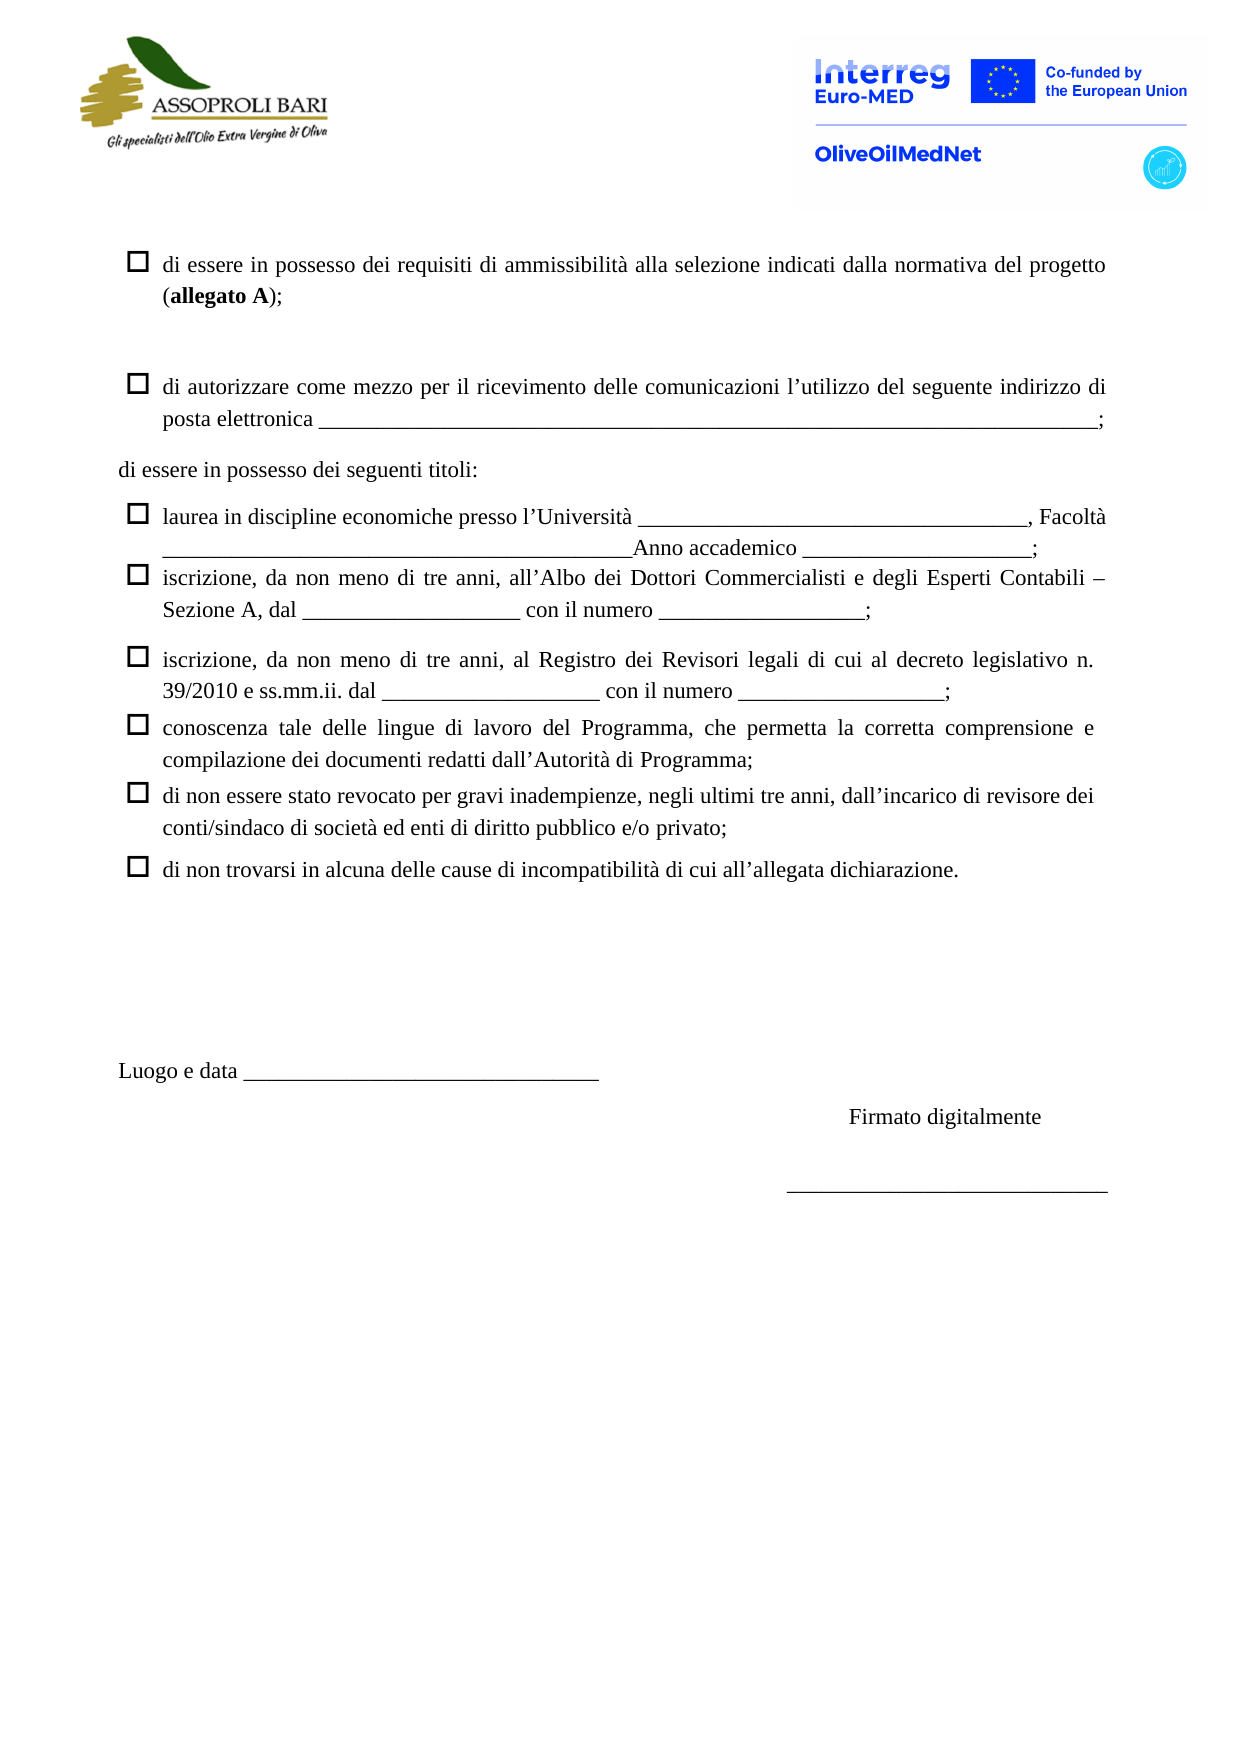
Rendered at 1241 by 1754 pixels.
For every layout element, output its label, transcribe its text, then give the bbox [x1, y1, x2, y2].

text di essere in possesso dei seguenti titoli: [118, 456, 1107, 482]
list conoscenza tale delle lingue di lavoro del Programma, che permetta la corretta comprensione e compilazione dei documenti redatti dall’Autorità di Programma; [125, 714, 1096, 772]
text Luogo e data _______________________________ [118, 1058, 1107, 1084]
list di autorizzare come mezzo per il ricevimento delle comunicazioni l’utilizzo del seguente indirizzo di posta elettronica ____________________________________________________________________; [125, 373, 1107, 431]
text ____________________________ [783, 1169, 1107, 1195]
list iscrizione, da non meno di tre anni, al Registro dei Revisori legali di cui al decreto legislativo n. 39/2010 e ss.mm.ii. dal ___________________ con il numero __________________; [125, 646, 1096, 704]
list laurea in discipline economiche presso l’Università __________________________________, Facoltà _________________________________________Anno accademico ____________________; [125, 503, 1107, 561]
picture [40, 10, 372, 176]
list di non essere stato revocato per gravi inadempienze, negli ultimi tre anni, dall’incarico di revisore dei conti/sindaco di società ed enti di diritto pubblico e/o privato; [125, 782, 1096, 840]
list di essere in possesso dei requisiti di ammissibilità alla selezione indicati dalla normativa del progetto (allegato A); [125, 251, 1107, 309]
list iscrizione, da non meno di tre anni, all’Albo dei Dottori Commercialisti e degli Esperti Contabili – Sezione A, dal ___________________ con il numero __________________; [125, 564, 1107, 622]
text Firmato digitalmente [783, 1103, 1107, 1129]
picture [793, 35, 1209, 211]
list di non trovarsi in alcuna delle cause di incompatibilità di cui all’allegata dichiarazione. [125, 856, 1096, 884]
